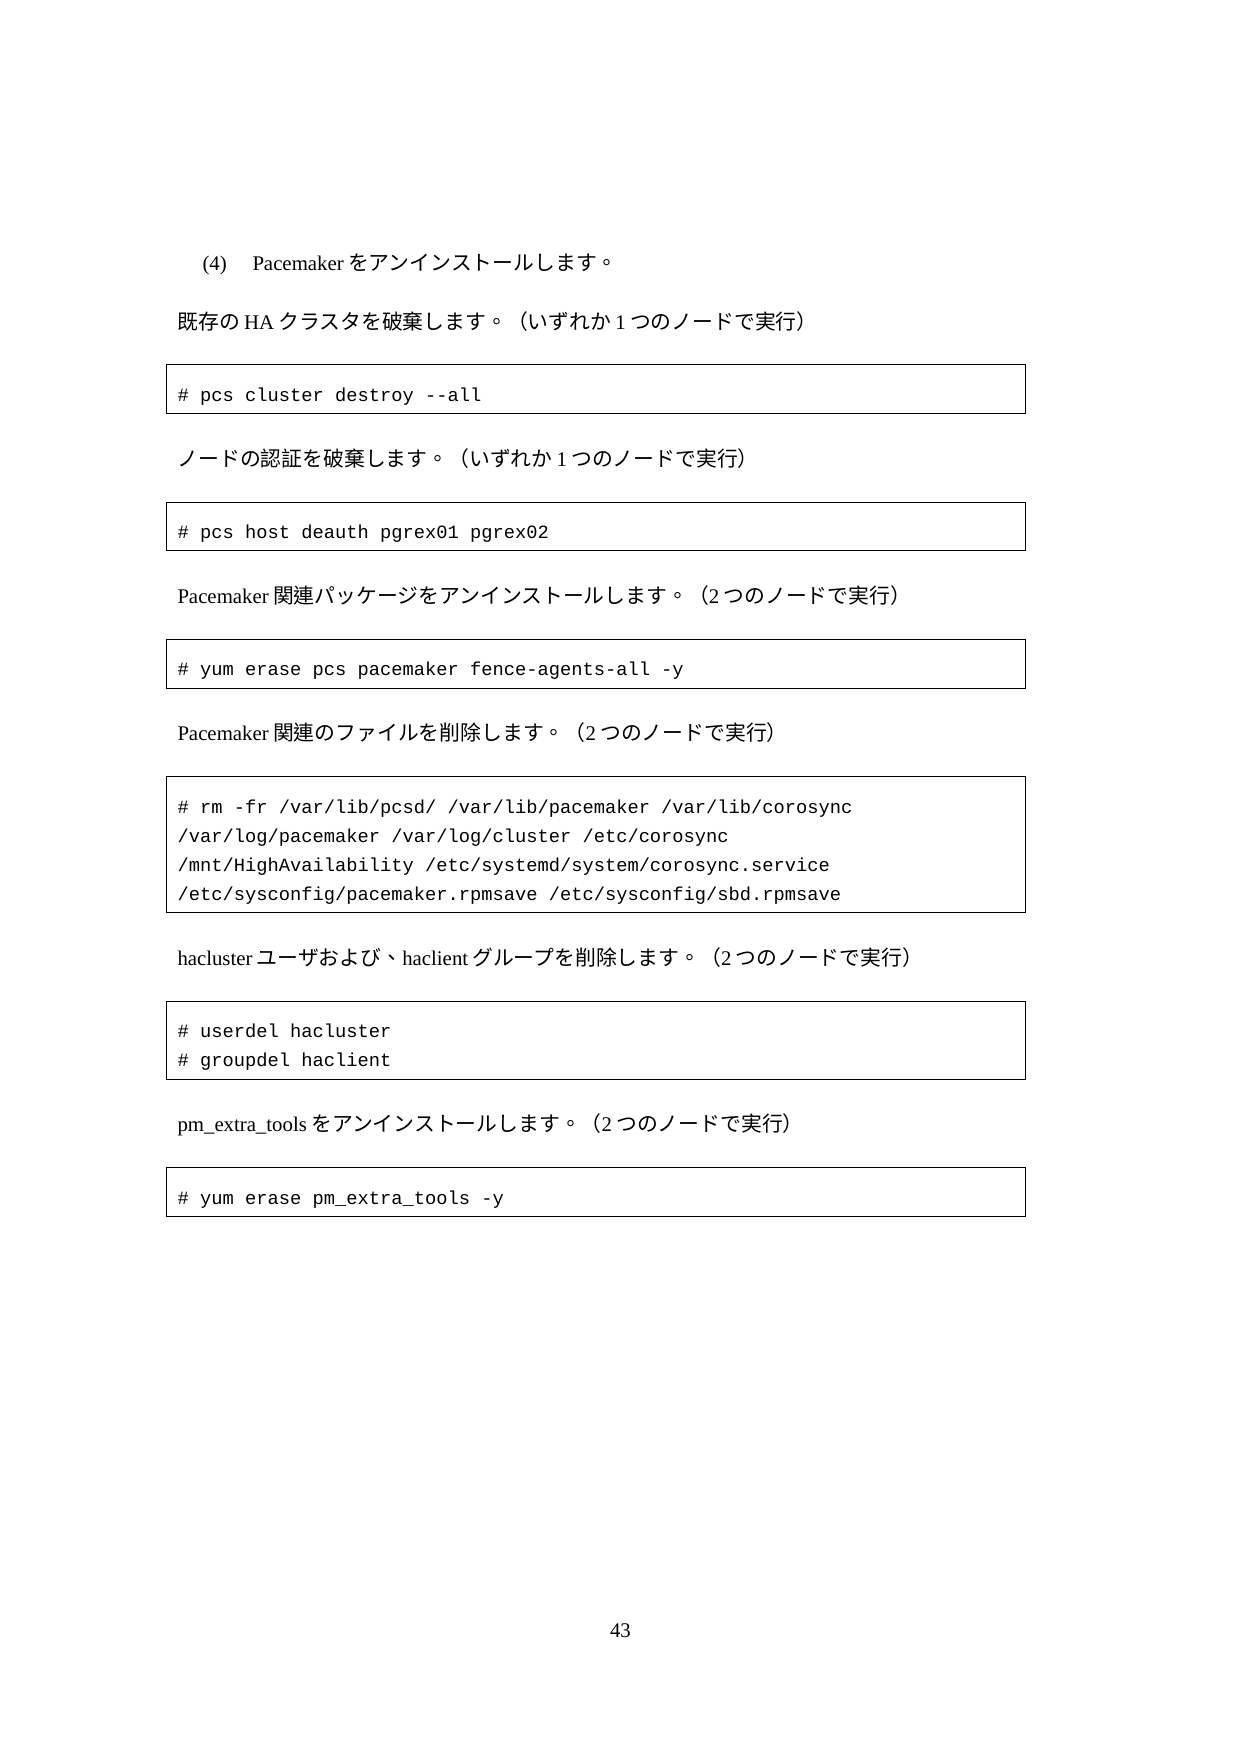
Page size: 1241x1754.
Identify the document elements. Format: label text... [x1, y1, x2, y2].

text Pacemaker関連パッケージをアンインストールします。（2つのノードで実行） [177, 580, 1054, 609]
text ノードの認証を破棄します。（いずれか1つのノードで実行） [177, 443, 1054, 472]
text haclusterユーザおよび、haclientグループを削除します。（2つのノードで実行） [177, 942, 1054, 971]
text Pacemaker関連のファイルを削除します。（2つのノードで実行） [177, 718, 1054, 747]
table_header # yum erase pm_extra_tools -y [167, 1168, 1025, 1216]
list Pacemakerをアンインストールします。 [202, 248, 1063, 277]
text 既存のHAクラスタを破棄します。（いずれか1つのノードで実行） [177, 306, 1054, 335]
table_header # rm -fr /var/lib/pcsd/ /var/lib/pacemaker /var/lib/corosync /var/log/pacemaker /var/log/cluster /etc/corosync /mnt/HighAvailability /etc/systemd/system/corosync.service /etc/sysconfig/pacemaker.rpmsave /etc/sysconfig/sbd.rpmsave [167, 777, 1025, 912]
table_header # pcs cluster destroy --all [167, 365, 1025, 413]
table_header # yum erase pcs pacemaker fence-agents-all -y [167, 640, 1025, 687]
text pm_extra_toolsをアンインストールします。（2つのノードで実行） [177, 1109, 1054, 1138]
table_header # pcs host deauth pgrex01 pgrex02 [167, 503, 1025, 550]
table_header # userdel hacluster # groupdel haclient [167, 1002, 1025, 1078]
